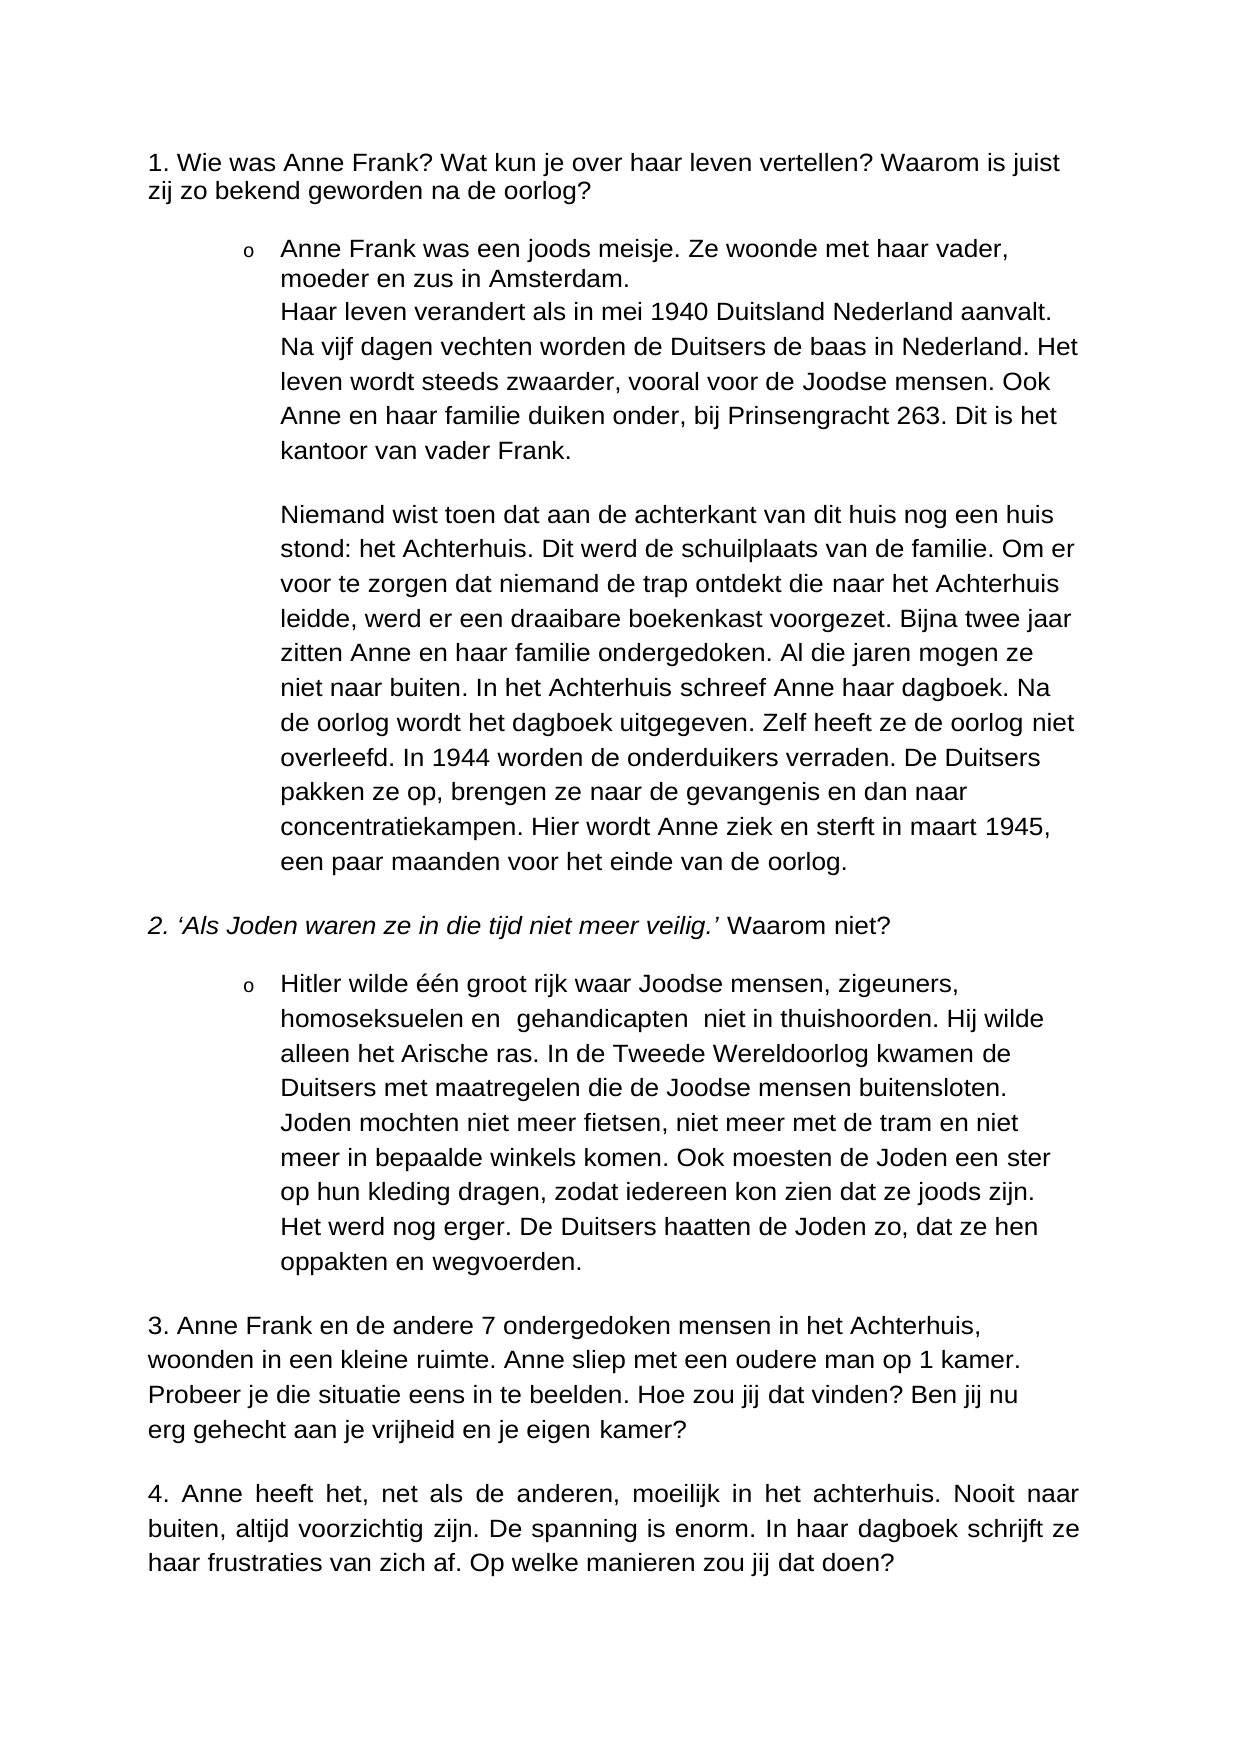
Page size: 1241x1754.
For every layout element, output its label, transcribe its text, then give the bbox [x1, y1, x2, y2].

text 3. Anne Frank en de andere 7 ondergedoken mensen in het Achterhuis, woonden in een kleine ruimte. Anne sliep met een oudere man op 1 kamer. Probeer je die situatie eens in te beelden. Hoe zou jij dat vinden? Ben jij nu erg gehecht aan je vrijheid en je eigen kamer? [148, 1311, 1058, 1443]
list Anne Frank was een joods meisje. Ze woonde met haar vader, moeder en zus in Amsterdam. [243, 234, 1066, 292]
list Hitler wilde één groot rijk waar Joodse mensen, zigeuners, homoseksuelen en gehandicapten niet in thuishoorden. Hij wilde alleen het Arische ras. In de Tweede Wereldoorlog kwamen de Duitsers met maatregelen die de Joodse mensen buitensloten. Joden mochten niet meer fietsen, niet meer met de tram en niet meer in bepaalde winkels komen. Ook moesten de Joden een ster op hun kleding dragen, zodat iedereen kon zien dat ze joods zijn. Het werd nog erger. De Duitsers haatten de Joden zo, dat ze hen oppakten en wegvoerden. [243, 968, 1081, 1275]
text Niemand wist toen dat aan de achterkant van dit huis nog een huis stond: het Achterhuis. Dit werd de schuilplaats van de familie. Om er voor te zorgen dat niemand de trap ontdekt die naar het Achterhuis leidde, werd er een draaibare boekenkast voorgezet. Bijna twee jaar zitten Anne en haar familie ondergedoken. Al die jaren mogen ze niet naar buiten. In het Achterhuis schreef Anne haar dagboek. Na de oorlog wordt het dagboek uitgegeven. Zelf heeft ze de oorlog niet overleefd. In 1944 worden de onderduikers verraden. De Duitsers pakken ze op, brengen ze naar de gevangenis en dan naar concentratiekampen. Hier wordt Anne ziek en sterft in maart 1945, een paar maanden voor het einde van de oorlog. [280, 500, 1079, 875]
text 1. Wie was Anne Frank? Wat kun je over haar leven vertellen? Waarom is juist zij zo bekend geworden na de oorlog? [148, 148, 1079, 205]
text Haar leven verandert als in mei 1940 Duitsland Nederland aanvalt. Na vijf dagen vechten worden de Duitsers de baas in Nederland. Het leven wordt steeds zwaarder, vooral voor de Joodse mensen. Ook Anne en haar familie duiken onder, bij Prinsengracht 263. Dit is het kantoor van vader Frank. [280, 297, 1079, 464]
text 2. ‘Als Joden waren ze in die tijd niet meer veilig.’ Waarom niet? [148, 911, 1066, 939]
text 4. Anne heeft het, net als de anderen, moeilijk in het achterhuis. Nooit naar buiten, altijd voorzichtig zijn. De spanning is enorm. In haar dagboek schrijft ze haar frustraties van zich af. Op welke manieren zou jij dat doen? [148, 1479, 1081, 1577]
